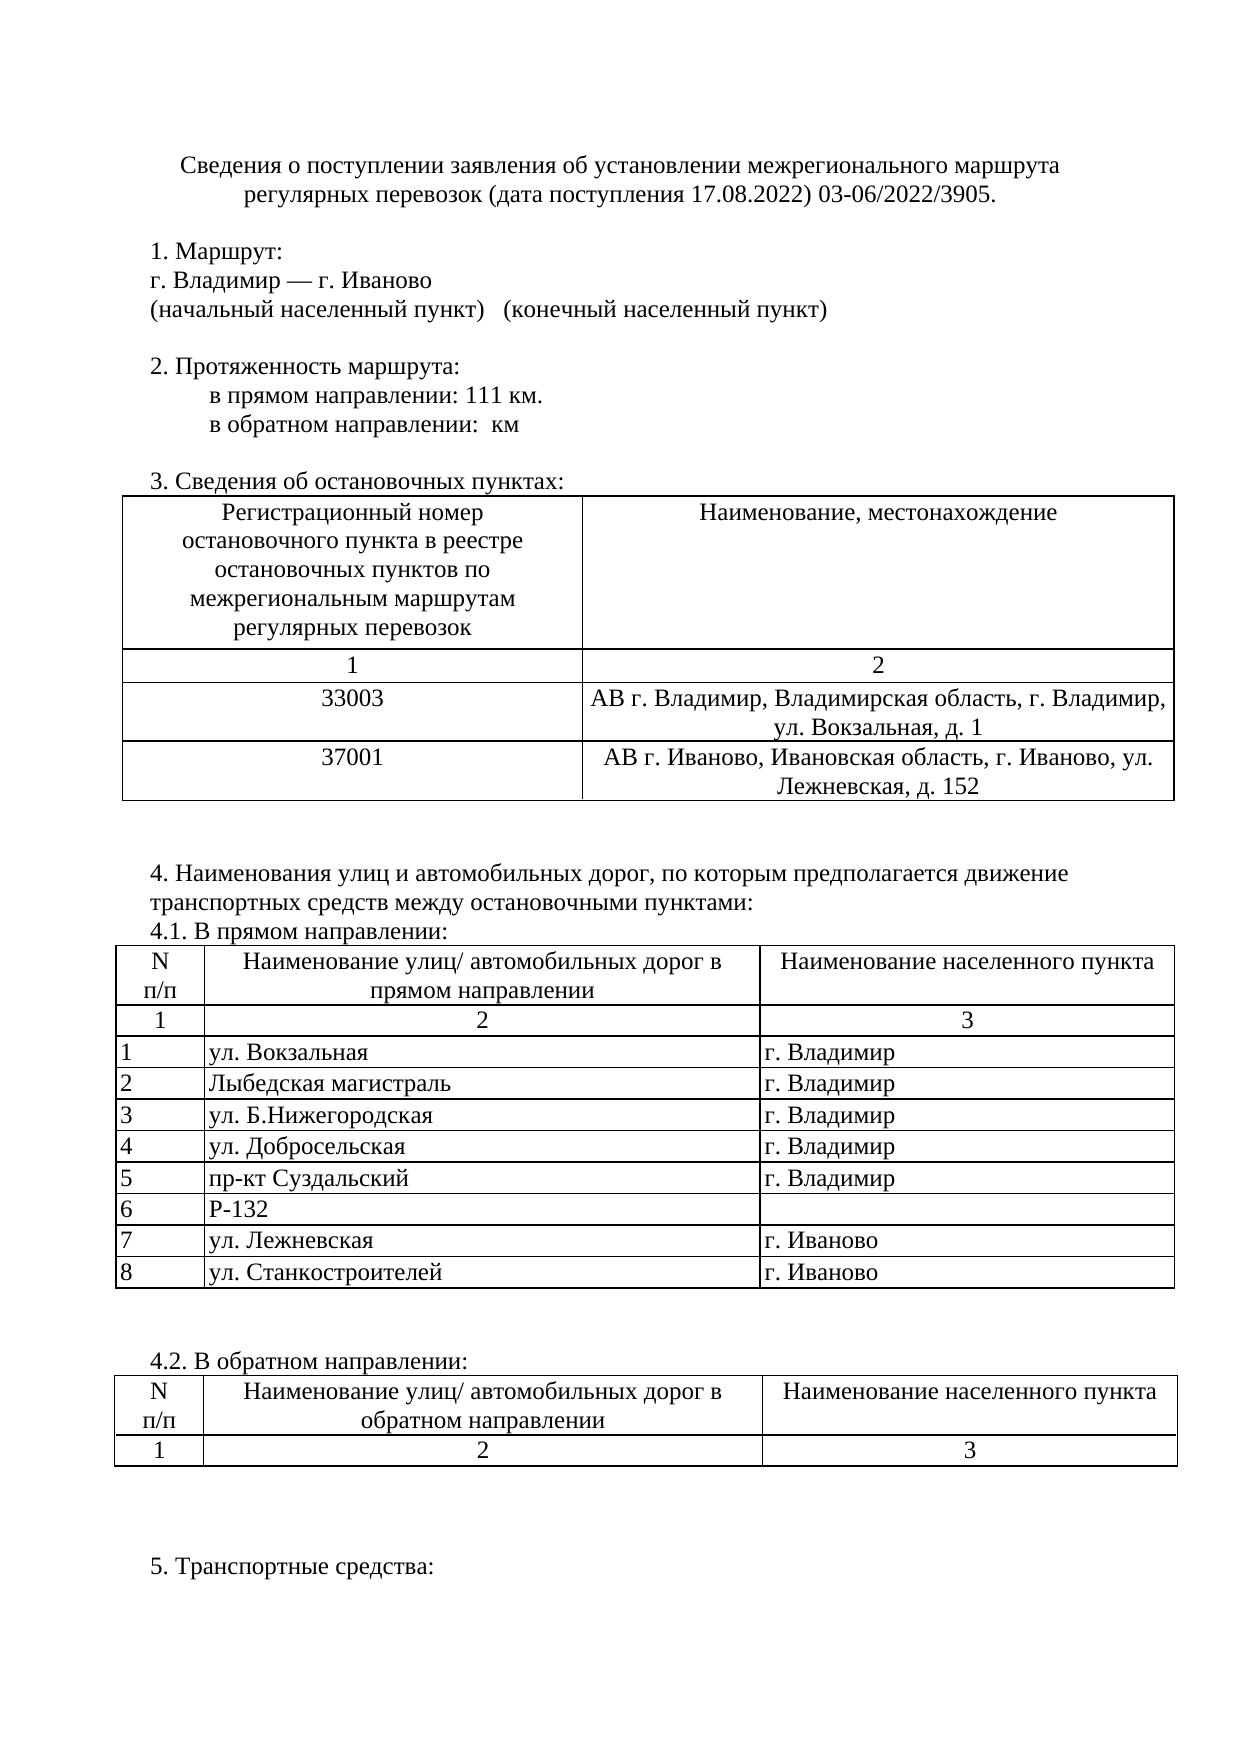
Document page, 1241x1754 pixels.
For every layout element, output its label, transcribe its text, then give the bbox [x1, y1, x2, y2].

text 1. Маршрут: [150, 236, 1090, 265]
table_cell ул. Лежневская [205, 1226, 759, 1256]
table_cell 6 [117, 1194, 204, 1224]
table_cell г. Владимир [761, 1068, 1174, 1098]
table_cell [761, 1194, 1174, 1224]
text г. Владимир — г. Иваново [150, 265, 1090, 294]
table_cell 8 [117, 1257, 204, 1287]
table_header Наименование, местонахождение [583, 497, 1173, 648]
table_cell Р-132 [205, 1194, 759, 1224]
table_header Наименование населенного пункта [761, 946, 1174, 1004]
table_cell 1 [123, 650, 582, 681]
text 4.2. В обратном направлении: [150, 1346, 1090, 1375]
table_header Наименование улиц/ автомобильных дорог в прямом направлении [205, 946, 759, 1004]
table_cell АВ г. Иваново, Ивановская область, г. Иваново, ул. Лежневская, д. 152 [583, 742, 1173, 799]
table_cell г. Иваново [761, 1226, 1174, 1256]
text в прямом направлении: 111 км. [150, 380, 1090, 409]
table_cell ул. Станкостроителей [205, 1257, 759, 1287]
table_cell 2 [117, 1068, 204, 1098]
table_cell ул. Вокзальная [205, 1037, 759, 1067]
table_cell г. Владимир [761, 1163, 1174, 1193]
table_cell г. Владимир [761, 1100, 1174, 1130]
text Сведения о поступлении заявления об установлении межрегионального маршрута регулярных перевозок (дата поступления 17.08.2022) 03-06/2022/3905. [150, 150, 1090, 207]
table_cell АВ г. Владимир, Владимирская область, г. Владимир, ул. Вокзальная, д. 1 [583, 683, 1173, 740]
table_cell ул. Б.Нижегородская [205, 1100, 759, 1130]
text 3. Сведения об остановочных пунктах: [150, 466, 1090, 495]
table_cell 4 [117, 1131, 204, 1161]
text 5. Транспортные средства: [150, 1551, 1090, 1579]
table_cell 37001 [123, 742, 582, 799]
table_cell 1 [115, 1435, 203, 1465]
table_cell 1 [117, 1037, 204, 1067]
table_cell ул. Добросельская [205, 1131, 759, 1161]
table_cell 33003 [123, 683, 582, 740]
table_cell г. Иваново [761, 1257, 1174, 1287]
table_cell г. Владимир [761, 1037, 1174, 1067]
table_header Регистрационный номер остановочного пункта в реестре остановочных пунктов по межрегиональным маршрутам регулярных перевозок [123, 497, 582, 648]
text 4. Наименования улиц и автомобильных дорог, по которым предполагается движение транспортных средств между остановочными пунктами: [150, 858, 1090, 916]
table_cell 5 [117, 1163, 204, 1193]
table_cell 3 [117, 1100, 204, 1130]
table_cell 7 [117, 1226, 204, 1256]
text 4.1. В прямом направлении: [150, 916, 1090, 945]
text 2. Протяженность маршрута: [150, 351, 1090, 380]
table_header N п/п [115, 1376, 203, 1434]
table_cell пр-кт Суздальский [205, 1163, 759, 1193]
text в обратном направлении: км [150, 409, 1090, 437]
table_cell Лыбедская магистраль [205, 1068, 759, 1098]
table_cell 1 [117, 1006, 204, 1035]
table_cell 2 [204, 1436, 762, 1465]
table_cell 3 [763, 1434, 1177, 1465]
table_cell 3 [761, 1006, 1174, 1035]
text (начальный населенный пункт) (конечный населенный пункт) [150, 294, 1090, 322]
table_cell 2 [583, 650, 1173, 681]
table_cell 2 [205, 1006, 759, 1035]
table_header Наименование улиц/ автомобильных дорог в обратном направлении [204, 1376, 762, 1434]
table_header N п/п [117, 946, 204, 1004]
table_cell г. Владимир [761, 1131, 1174, 1161]
table_header Наименование населенного пункта [763, 1376, 1177, 1434]
